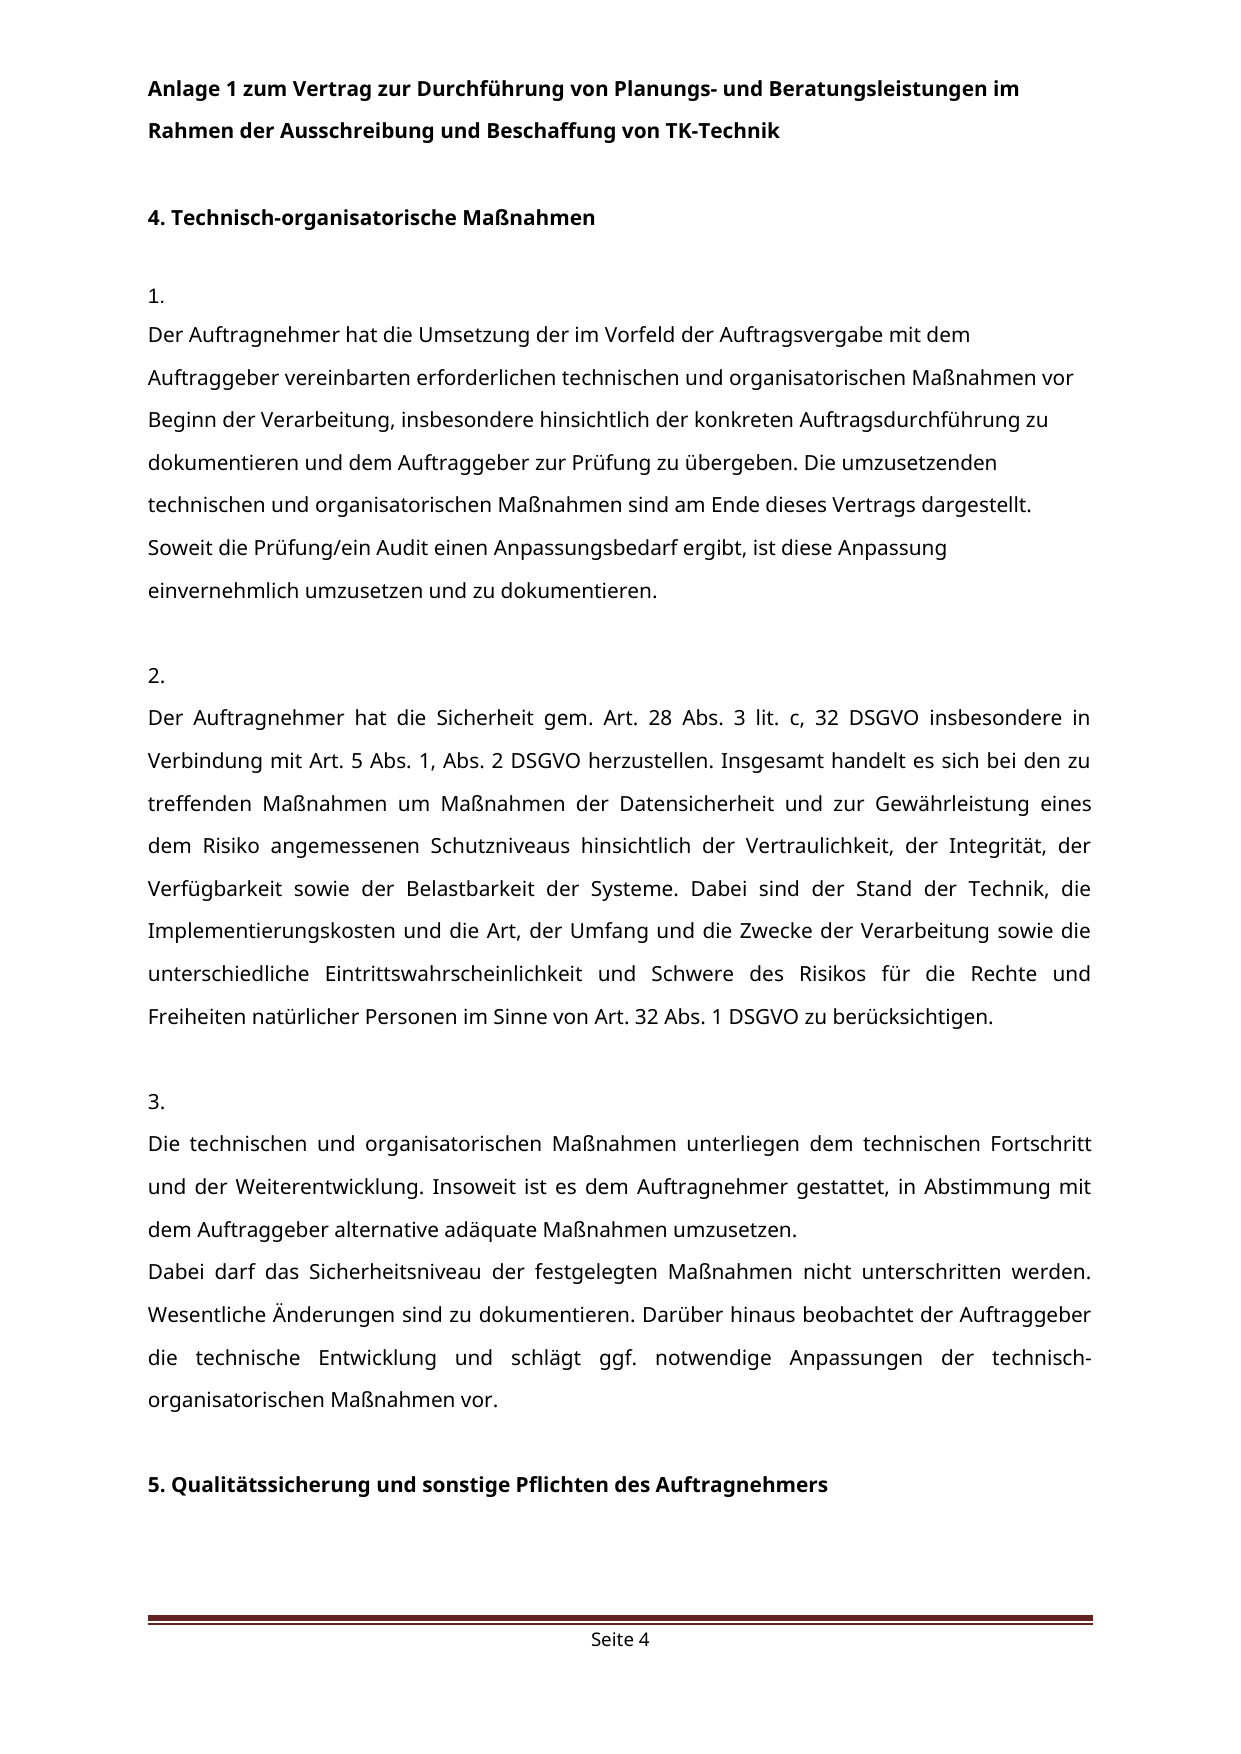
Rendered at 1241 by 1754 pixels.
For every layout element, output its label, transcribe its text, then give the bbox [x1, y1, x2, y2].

text 3. [148, 1087, 1093, 1115]
text 5. Qualitätssicherung und sonstige Pflichten des Auftragnehmers [148, 1470, 1093, 1499]
text Der Auftragnehmer hat die Sicherheit gem. Art. 28 Abs. 3 lit. c, 32 DSGVO insbesondere in Verbindung mit Art. 5 Abs. 1, Abs. 2 DSGVO herzustellen. Insgesamt handelt es sich bei den zu treffenden Maßnahmen um Maßnahmen der Datensicherheit und zur Gewährleistung eines dem Risiko angemessenen Schutzniveaus hinsichtlich der Vertraulichkeit, der Integrität, der Verfügbarkeit sowie der Belastbarkeit der Systeme. Dabei sind der Stand der Technik, die Implementierungskosten und die Art, der Umfang und die Zwecke der Verarbeitung sowie die unterschiedliche Eintrittswahrscheinlichkeit und Schwere des Risikos für die Rechte und Freiheiten natürlicher Personen im Sinne von Art. 32 Abs. 1 DSGVO zu berücksichtigen. [148, 703, 1093, 1030]
text Der Auftragnehmer hat die Umsetzung der im Vorfeld der Auftragsvergabe mit dem Auftraggeber vereinbarten erforderlichen technischen und organisatorischen Maßnahmen vor Beginn der Verarbeitung, insbesondere hinsichtlich der konkreten Auftragsdurchführung zu dokumentieren und dem Auftraggeber zur Prüfung zu übergeben. Die umzusetzenden technischen und organisatorischen Maßnahmen sind am Ende dieses Vertrags dargestellt. Soweit die Prüfung/ein Audit einen Anpassungsbedarf ergibt, ist diese Anpassung einvernehmlich umzusetzen und zu dokumentieren. [148, 320, 1093, 604]
text 1. [148, 284, 1093, 308]
text Die technischen und organisatorischen Maßnahmen unterliegen dem technischen Fortschritt und der Weiterentwicklung. Insoweit ist es dem Auftragnehmer gestattet, in Abstimmung mit dem Auftraggeber alternative adäquate Maßnahmen umzusetzen. [148, 1129, 1093, 1243]
text Dabei darf das Sicherheitsniveau der festgelegten Maßnahmen nicht unterschritten werden. Wesentliche Änderungen sind zu dokumentieren. Darüber hinaus beobachtet der Auftraggeber die technische Entwicklung und schlägt ggf. notwendige Anpassungen der technisch-organisatorischen Maßnahmen vor. [148, 1257, 1093, 1414]
text 4. Technisch-organisatorische Maßnahmen [148, 203, 1093, 232]
text 2. [148, 661, 1093, 689]
